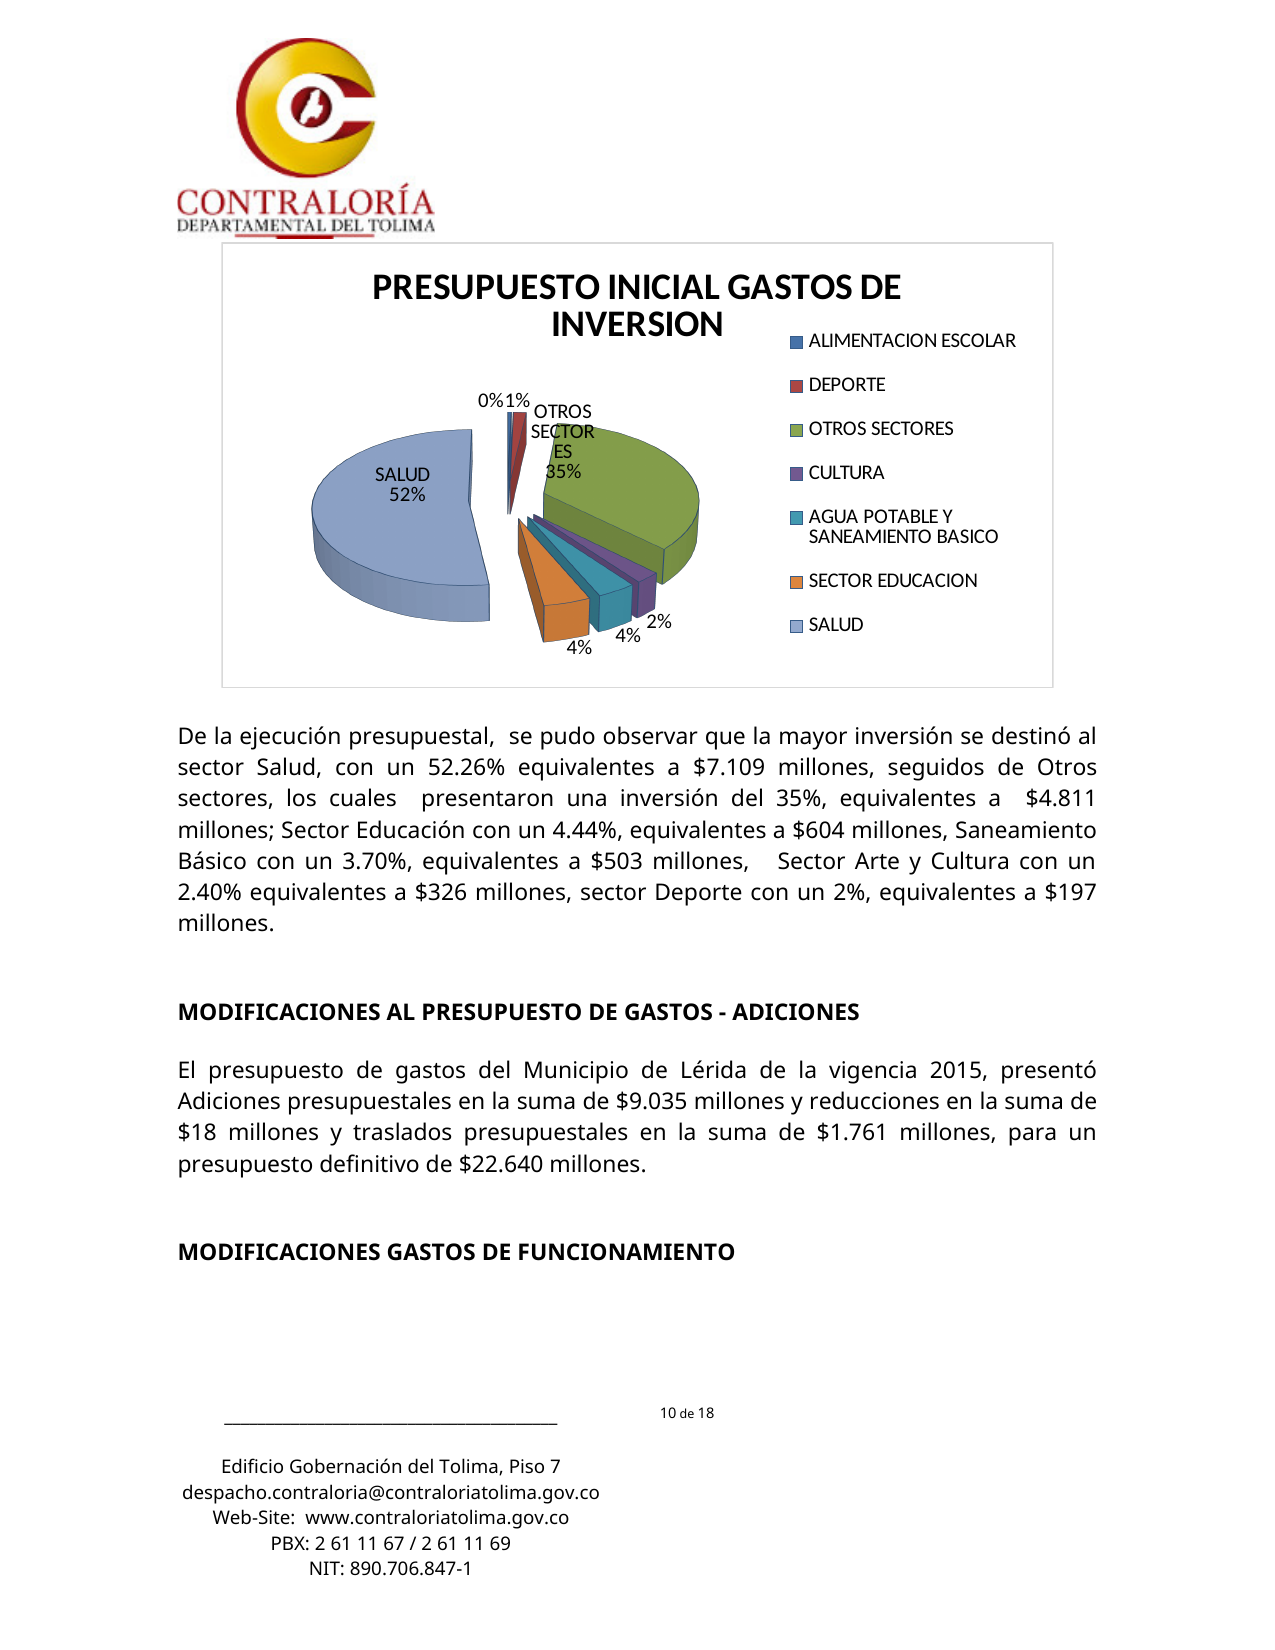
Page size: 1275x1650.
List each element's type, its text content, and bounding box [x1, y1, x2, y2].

text De la ejecución presupuestal, se pudo observar que la mayor inversión se destinó al sector Salud, con un 52.26% equivalentes a $7.109 millones, seguidos de Otros sectores, los cuales presentaron una inversión del 35%, equivalentes a $4.811 millones; Sector Educación con un 4.44%, equivalentes a $604 millones, Saneamiento Básico con un 3.70%, equivalentes a $503 millones, Sector Arte y Cultura con un 2.40% equivalentes a $326 millones, sector Deporte con un 2%, equivalentes a $197 millones. [177, 720, 1098, 938]
text MODIFICACIONES AL PRESUPUESTO DE GASTOS - ADICIONES [177, 996, 1098, 1027]
picture [177, 38, 435, 239]
text El presupuesto de gastos del Municipio de Lérida de la vigencia 2015, presentó Adiciones presupuestales en la suma de $9.035 millones y reducciones en la suma de $18 millones y traslados presupuestales en la suma de $1.761 millones, para un presupuesto definitivo de $22.640 millones. [177, 1054, 1098, 1179]
text MODIFICACIONES GASTOS DE FUNCIONAMIENTO [177, 1236, 1098, 1268]
